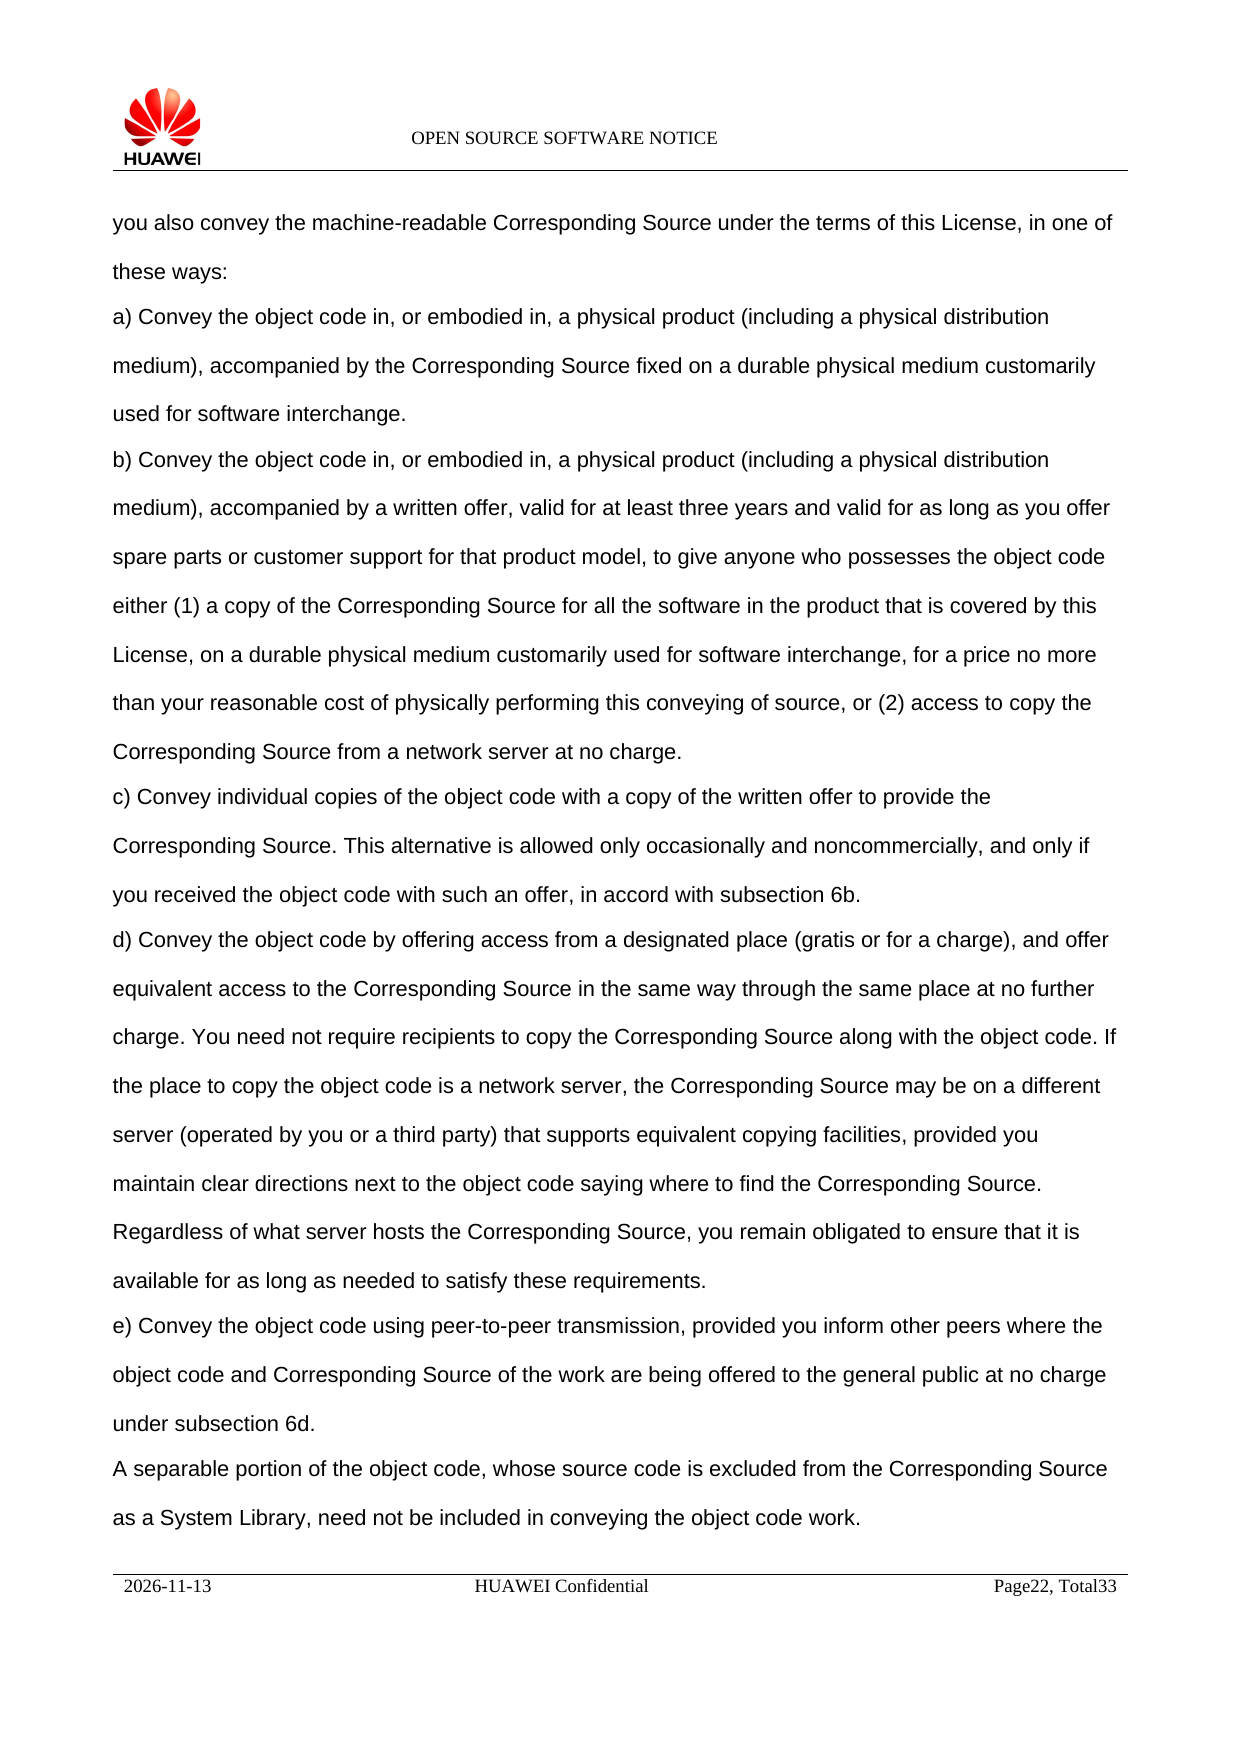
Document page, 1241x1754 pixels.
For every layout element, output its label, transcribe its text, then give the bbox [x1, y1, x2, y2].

text b) Convey the object code in, or embodied in, a physical product (including a physical distribution medium), accompanied by a written offer, valid for at least three years and valid for as long as you offer spare parts or customer support for that product model, to give anyone who possesses the object code either (1) a copy of the Corresponding Source for all the software in the product that is covered by this License, on a durable physical medium customarily used for software interchange, for a price no more than your reasonable cost of physically performing this conveying of source, or (2) access to copy the Corresponding Source from a network server at no charge. [112, 443, 1128, 768]
text e) Convey the object code using peer-to-peer transmission, provided you inform other peers where the object code and Corresponding Source of the work are being offered to the general public at no charge under subsection 6d. [112, 1309, 1128, 1439]
text A separable portion of the object code, whose source code is excluded from the Corresponding Source as a System Library, need not be included in conveying the object code work. [112, 1452, 1128, 1533]
text d) Convey the object code by offering access from a designated place (gratis or for a charge), and offer equivalent access to the Corresponding Source in the same way through the same place at no further charge. You need not require recipients to copy the Corresponding Source along with the object code. If the place to copy the object code is a network server, the Corresponding Source may be on a different server (operated by you or a third party) that supports equivalent copying facilities, provided you maintain clear directions next to the object code saying where to find the Corresponding Source. Regardless of what server hosts the Corresponding Source, you remain obligated to ensure that it is available for as long as needed to satisfy these requirements. [112, 923, 1128, 1297]
text a) Convey the object code in, or embodied in, a physical product (including a physical distribution medium), accompanied by the Corresponding Source fixed on a durable physical medium customarily used for software interchange. [112, 300, 1128, 430]
picture [124, 88, 201, 165]
text c) Convey individual copies of the object code with a copy of the written offer to provide the Corresponding Source. This alternative is allowed only occasionally and noncommercially, and only if you received the object code with such an offer, in accord with subsection 6b. [112, 780, 1128, 910]
